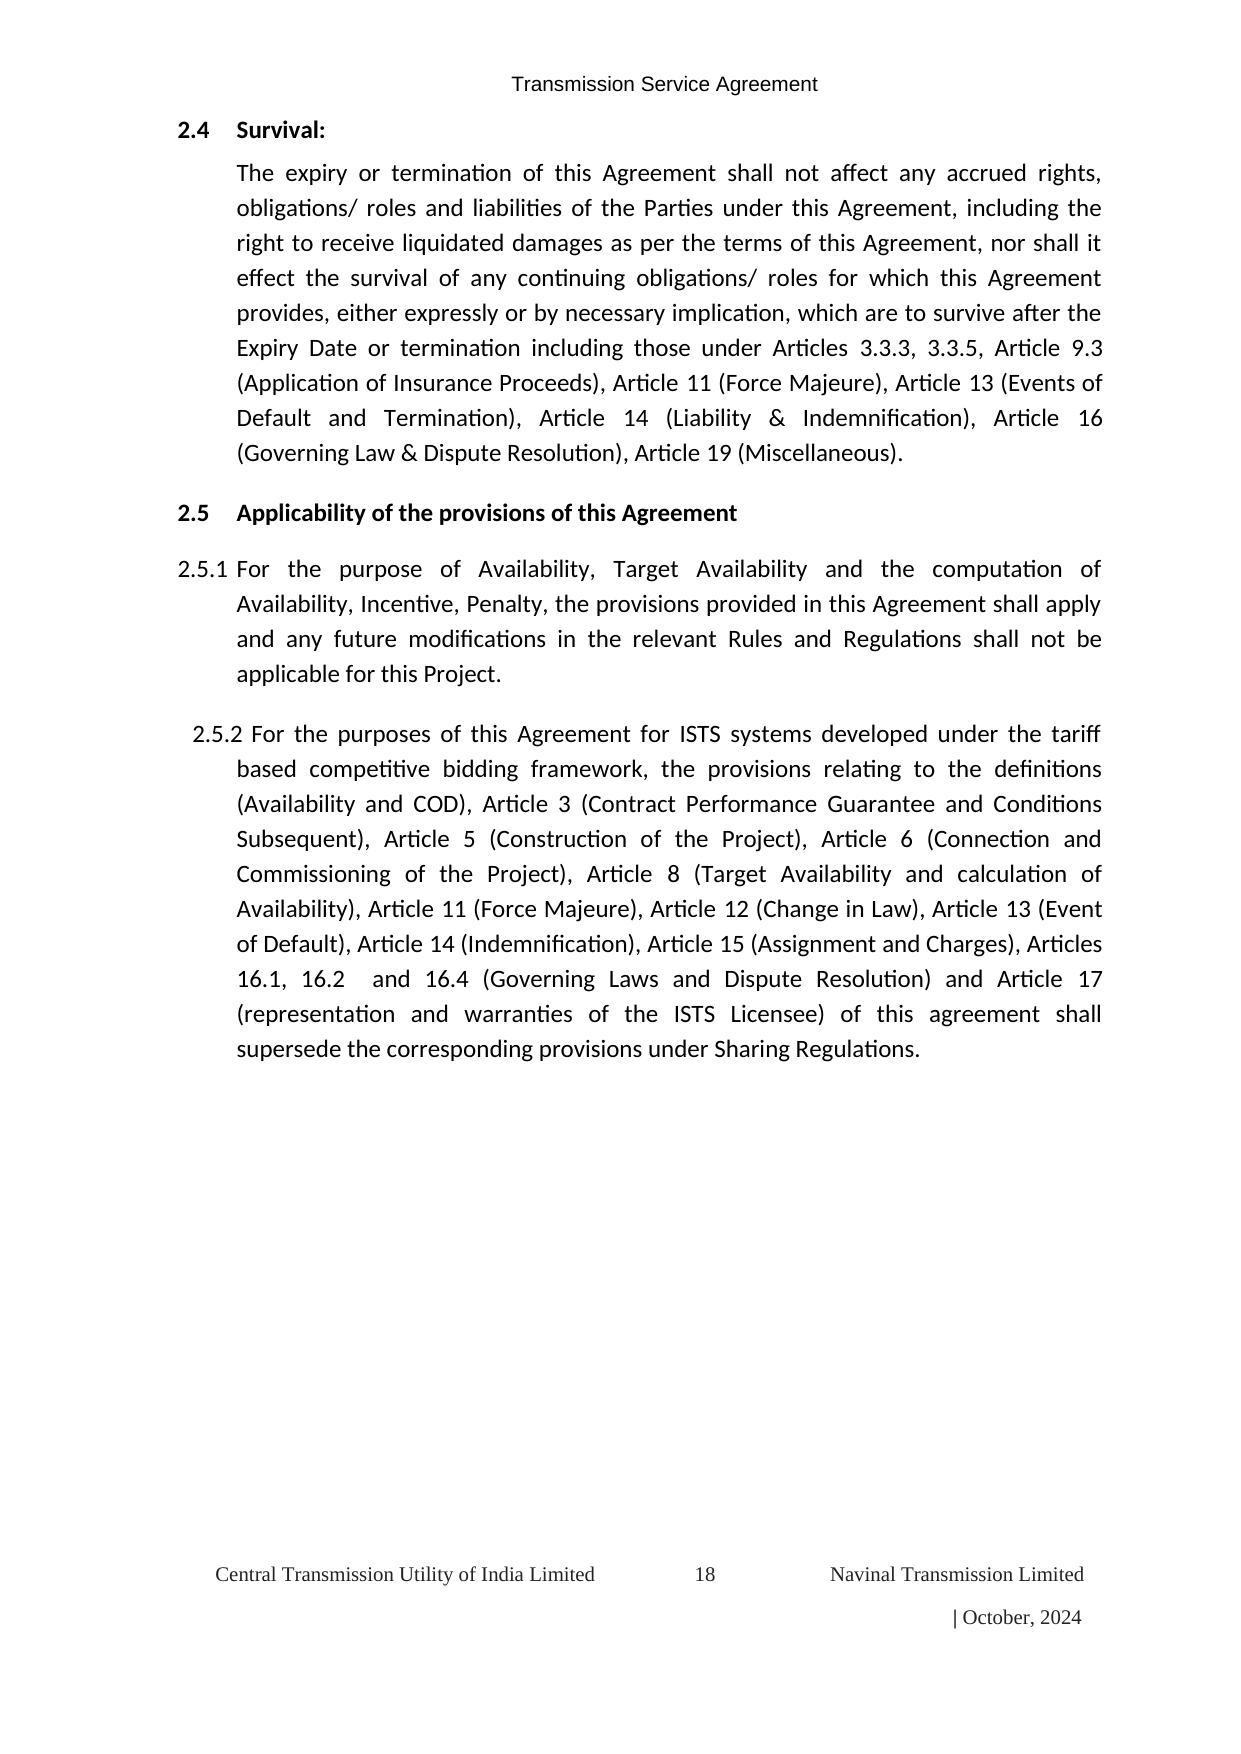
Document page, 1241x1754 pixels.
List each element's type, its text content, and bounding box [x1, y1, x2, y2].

subtitle Applicability of the provisions of this Agreement [177, 497, 1103, 528]
subtitle For the purpose of Availability, Target Availability and the computation of Availability, Incentive, Penalty, the provisions provided in this Agreement shall apply and any future modifications in the relevant Rules and Regulations shall not be applicable for this Project. [177, 553, 1103, 688]
subtitle For the purposes of this Agreement for ISTS systems developed under the tariff based competitive bidding framework, the provisions relating to the definitions (Availability and COD), Article 3 (Contract Performance Guarantee and Conditions Subsequent), Article 5 (Construction of the Project), Article 6 (Connection and Commissioning of the Project), Article 8 (Target Availability and calculation of Availability), Article 11 (Force Majeure), Article 12 (Change in Law), Article 13 (Event of Default), Article 14 (Indemnification), Article 15 (Assignment and Charges), Articles 16.1, 16.2 and 16.4 (Governing Laws and Dispute Resolution) and Article 17 (representation and warranties of the ISTS Licensee) of this agreement shall supersede the corresponding provisions under Sharing Regulations. [192, 718, 1103, 1063]
subtitle Survival: [177, 114, 1103, 145]
text The expiry or termination of this Agreement shall not affect any accrued rights, obligations/ roles and liabilities of the Parties under this Agreement, including the right to receive liquidated damages as per the terms of this Agreement, nor shall it effect the survival of any continuing obligations/ roles for which this Agreement provides, either expressly or by necessary implication, which are to survive after the Expiry Date or termination including those under Articles 3.3.3, 3.3.5, Article 9.3 (Application of Insurance Proceeds), Article 11 (Force Majeure), Article 13 (Events of Default and Termination), Article 14 (Liability & Indemnification), Article 16 (Governing Law & Dispute Resolution), Article 19 (Miscellaneous). [236, 157, 1103, 468]
